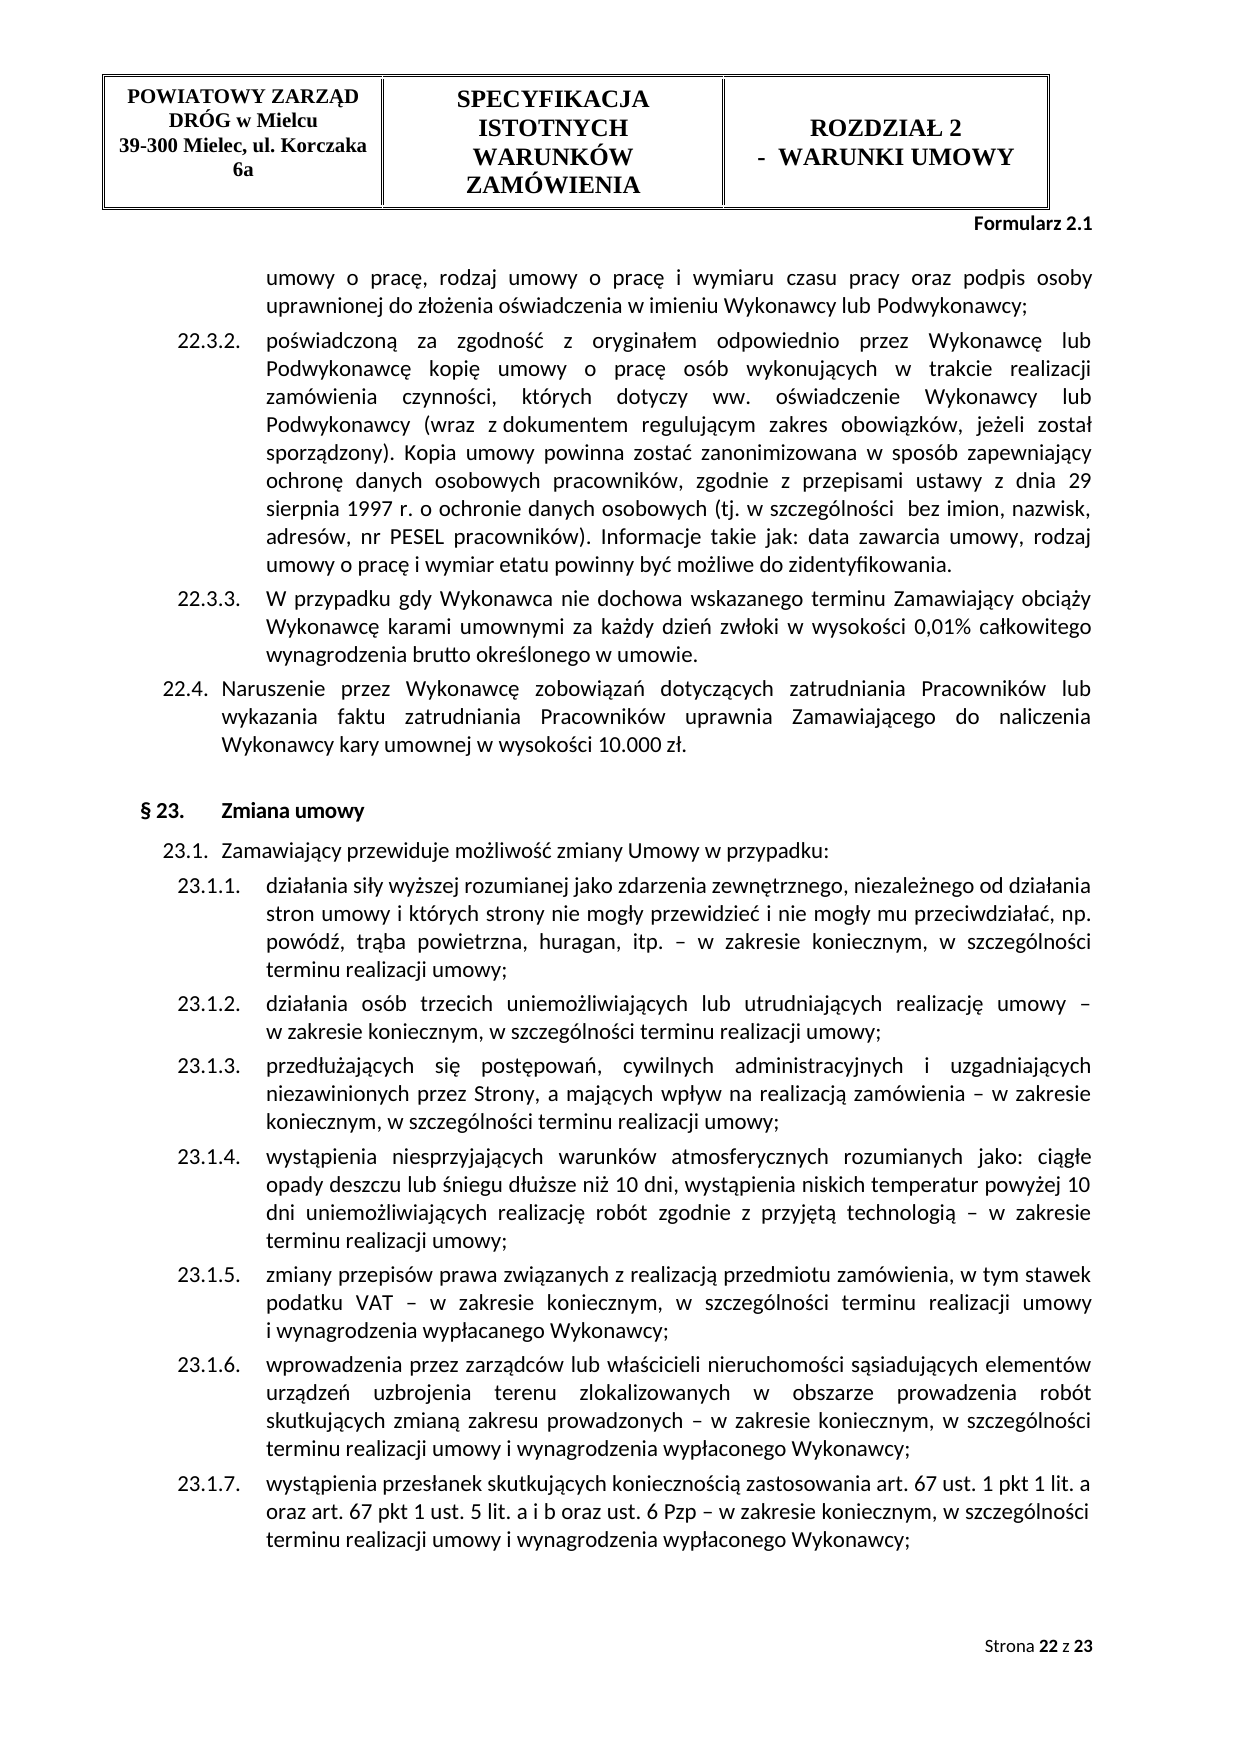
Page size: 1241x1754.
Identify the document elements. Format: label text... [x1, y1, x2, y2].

subtitle Naruszenie przez Wykonawcę zobowiązań dotyczących zatrudniania Pracowników lub wykazania faktu zatrudniania Pracowników uprawnia Zamawiającego do naliczenia Wykonawcy kary umownej w wysokości 10.000 zł. [162, 674, 1093, 758]
subtitle W przypadku gdy Wykonawca nie dochowa wskazanego terminu Zamawiający obciąży Wykonawcę karami umownymi za każdy dzień zwłoki w wysokości 0,01% całkowitego wynagrodzenia brutto określonego w umowie. [177, 584, 1093, 668]
subtitle wprowadzenia przez zarządców lub właścicieli nieruchomości sąsiadujących elementów urządzeń uzbrojenia terenu zlokalizowanych w obszarze prowadzenia robót skutkujących zmianą zakresu prowadzonych – w zakresie koniecznym, w szczególności terminu realizacji umowy i wynagrodzenia wypłaconego Wykonawcy; [177, 1350, 1093, 1462]
subtitle poświadczoną za zgodność z oryginałem odpowiednio przez Wykonawcę lub Podwykonawcę kopię umowy o pracę osób wykonujących w trakcie realizacji zamówienia czynności, których dotyczy ww. oświadczenie Wykonawcy lub Podwykonawcy (wraz z dokumentem regulującym zakres obowiązków, jeżeli został sporządzony). Kopia umowy powinna zostać zanonimizowana w sposób zapewniający ochronę danych osobowych pracowników, zgodnie z przepisami ustawy z dnia 29 sierpnia 1997 r. o ochronie danych osobowych (tj. w szczególności bez imion, nazwisk, adresów, nr PESEL pracowników). Informacje takie jak: data zawarcia umowy, rodzaj umowy o pracę i wymiar etatu powinny być możliwe do zidentyfikowania. [177, 326, 1093, 578]
subtitle działania osób trzecich uniemożliwiających lub utrudniających realizację umowy – w zakresie koniecznym, w szczególności terminu realizacji umowy; [177, 989, 1093, 1045]
subtitle Zamawiający przewiduje możliwość zmiany Umowy w przypadku: [162, 837, 1093, 864]
subtitle działania siły wyższej rozumianej jako zdarzenia zewnętrznego, niezależnego od działania stron umowy i których strony nie mogły przewidzieć i nie mogły mu przeciwdziałać, np. powódź, trąba powietrzna, huragan, itp. – w zakresie koniecznym, w szczególności terminu realizacji umowy; [177, 871, 1093, 983]
subtitle zmiany przepisów prawa związanych z realizacją przedmiotu zamówienia, w tym stawek podatku VAT – w zakresie koniecznym, w szczególności terminu realizacji umowy i wynagrodzenia wypłacanego Wykonawcy; [177, 1260, 1093, 1344]
subtitle Zmiana umowy [162, 796, 1093, 824]
subtitle wystąpienia przesłanek skutkujących koniecznością zastosowania art. 67 ust. 1 pkt 1 lit. a oraz art. 67 pkt 1 ust. 5 lit. a i b oraz ust. 6 Pzp – w zakresie koniecznym, w szczególności terminu realizacji umowy i wynagrodzenia wypłaconego Wykonawcy; [177, 1469, 1093, 1553]
subtitle wystąpienia niesprzyjających warunków atmosferycznych rozumianych jako: ciągłe opady deszczu lub śniegu dłuższe niż 10 dni, wystąpienia niskich temperatur powyżej 10 dni uniemożliwiających realizację robót zgodnie z przyjętą technologią – w zakresie terminu realizacji umowy; [177, 1142, 1093, 1254]
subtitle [177, 263, 1093, 319]
subtitle przedłużających się postępowań, cywilnych administracyjnych i uzgadniających niezawinionych przez Strony, a mających wpływ na realizacją zamówienia – w zakresie koniecznym, w szczególności terminu realizacji umowy; [177, 1051, 1093, 1136]
